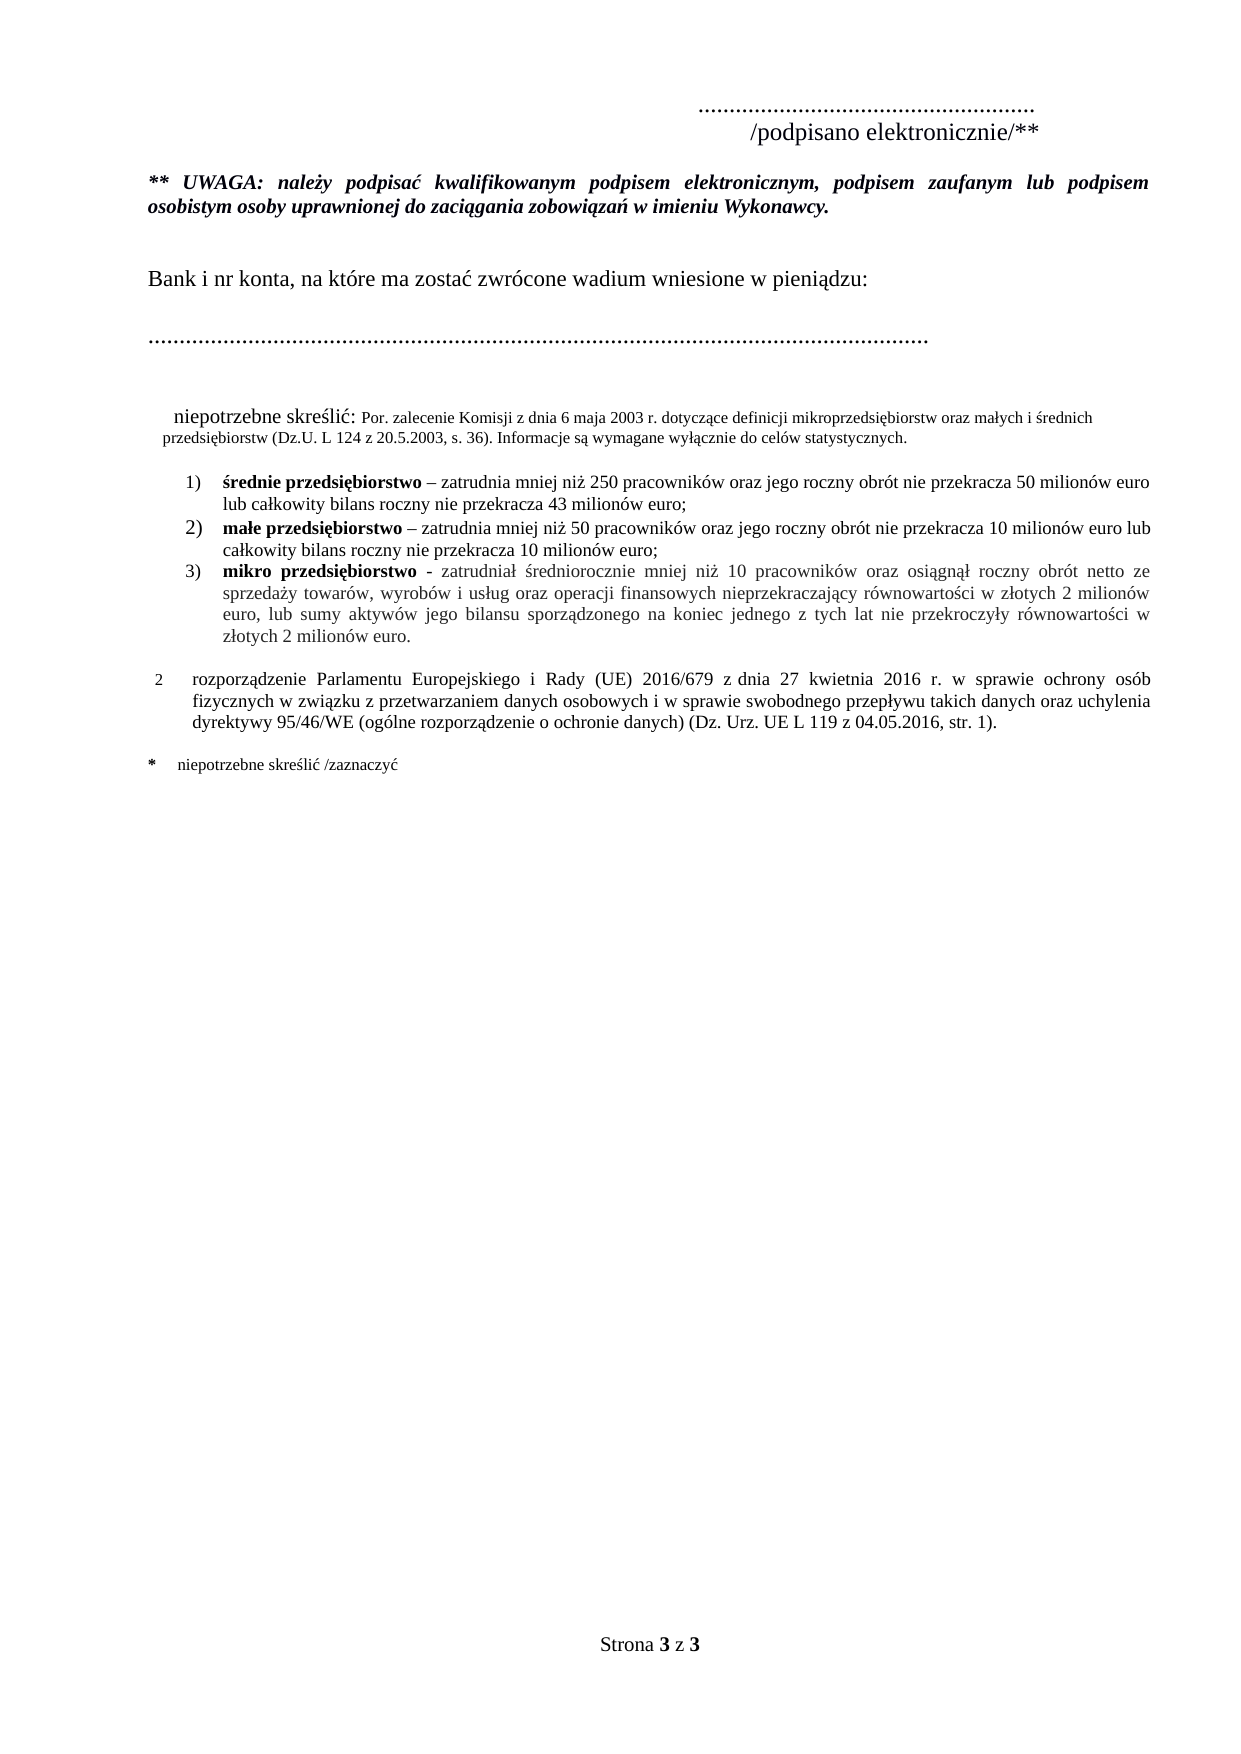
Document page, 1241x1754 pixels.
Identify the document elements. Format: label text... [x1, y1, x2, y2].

list mikro przedsiębiorstwo - zatrudniał średniorocznie mniej niż 10 pracowników oraz osiągnął roczny obrót netto ze sprzedaży towarów, wyrobów i usług oraz operacji finansowych nieprzekraczający równowartości w złotych 2 milionów euro, lub sumy aktywów jego bilansu sporządzonego na koniec jednego z tych lat nie przekroczyły równowartości w złotych 2 milionów euro. [185, 560, 1152, 646]
text Bank i nr konta, na które ma zostać zwrócone wadium wniesione w pieniądzu: [148, 265, 1152, 291]
list średnie przedsiębiorstwo – zatrudnia mniej niż 250 pracowników oraz jego roczny obrót nie przekracza 50 milionów euro lub całkowity bilans roczny nie przekracza 43 milionów euro; [185, 471, 1152, 514]
list małe przedsiębiorstwo – zatrudnia mniej niż 50 pracowników oraz jego roczny obrót nie przekracza 10 milionów euro lub całkowity bilans roczny nie przekracza 10 milionów euro; [185, 514, 1152, 560]
text /podpisano elektronicznie/** [148, 117, 1152, 146]
text ...................................................... [148, 89, 1152, 117]
text niepotrzebne skreślić: Por. zalecenie Komisji z dnia 6 maja 2003 r. dotyczące definicji mikroprzedsiębiorstw oraz małych i średnich przedsiębiorstw (Dz.U. L 124 z 20.5.2003, s. 36). Informacje są wymagane wyłącznie do celów statystycznych. [148, 404, 1152, 447]
text ** UWAGA: należy podpisać kwalifikowanym podpisem elektronicznym, podpisem zaufanym lub podpisem osobistym osoby uprawnionej do zaciągania zobowiązań w imieniu Wykonawcy. [148, 170, 1152, 218]
text ............................................................................................................................. [148, 320, 1152, 349]
list rozporządzenie Parlamentu Europejskiego i Rady (UE) 2016/679 z dnia 27 kwietnia 2016 r. w sprawie ochrony osób fizycznych w związku z przetwarzaniem danych osobowych i w sprawie swobodnego przepływu takich danych oraz uchylenia dyrektywy 95/46/WE (ogólne rozporządzenie o ochronie danych) (Dz. Urz. UE L 119 z 04.05.2016, str. 1). [154, 668, 1152, 733]
text * niepotrzebne skreślić /zaznaczyć [148, 754, 1152, 788]
